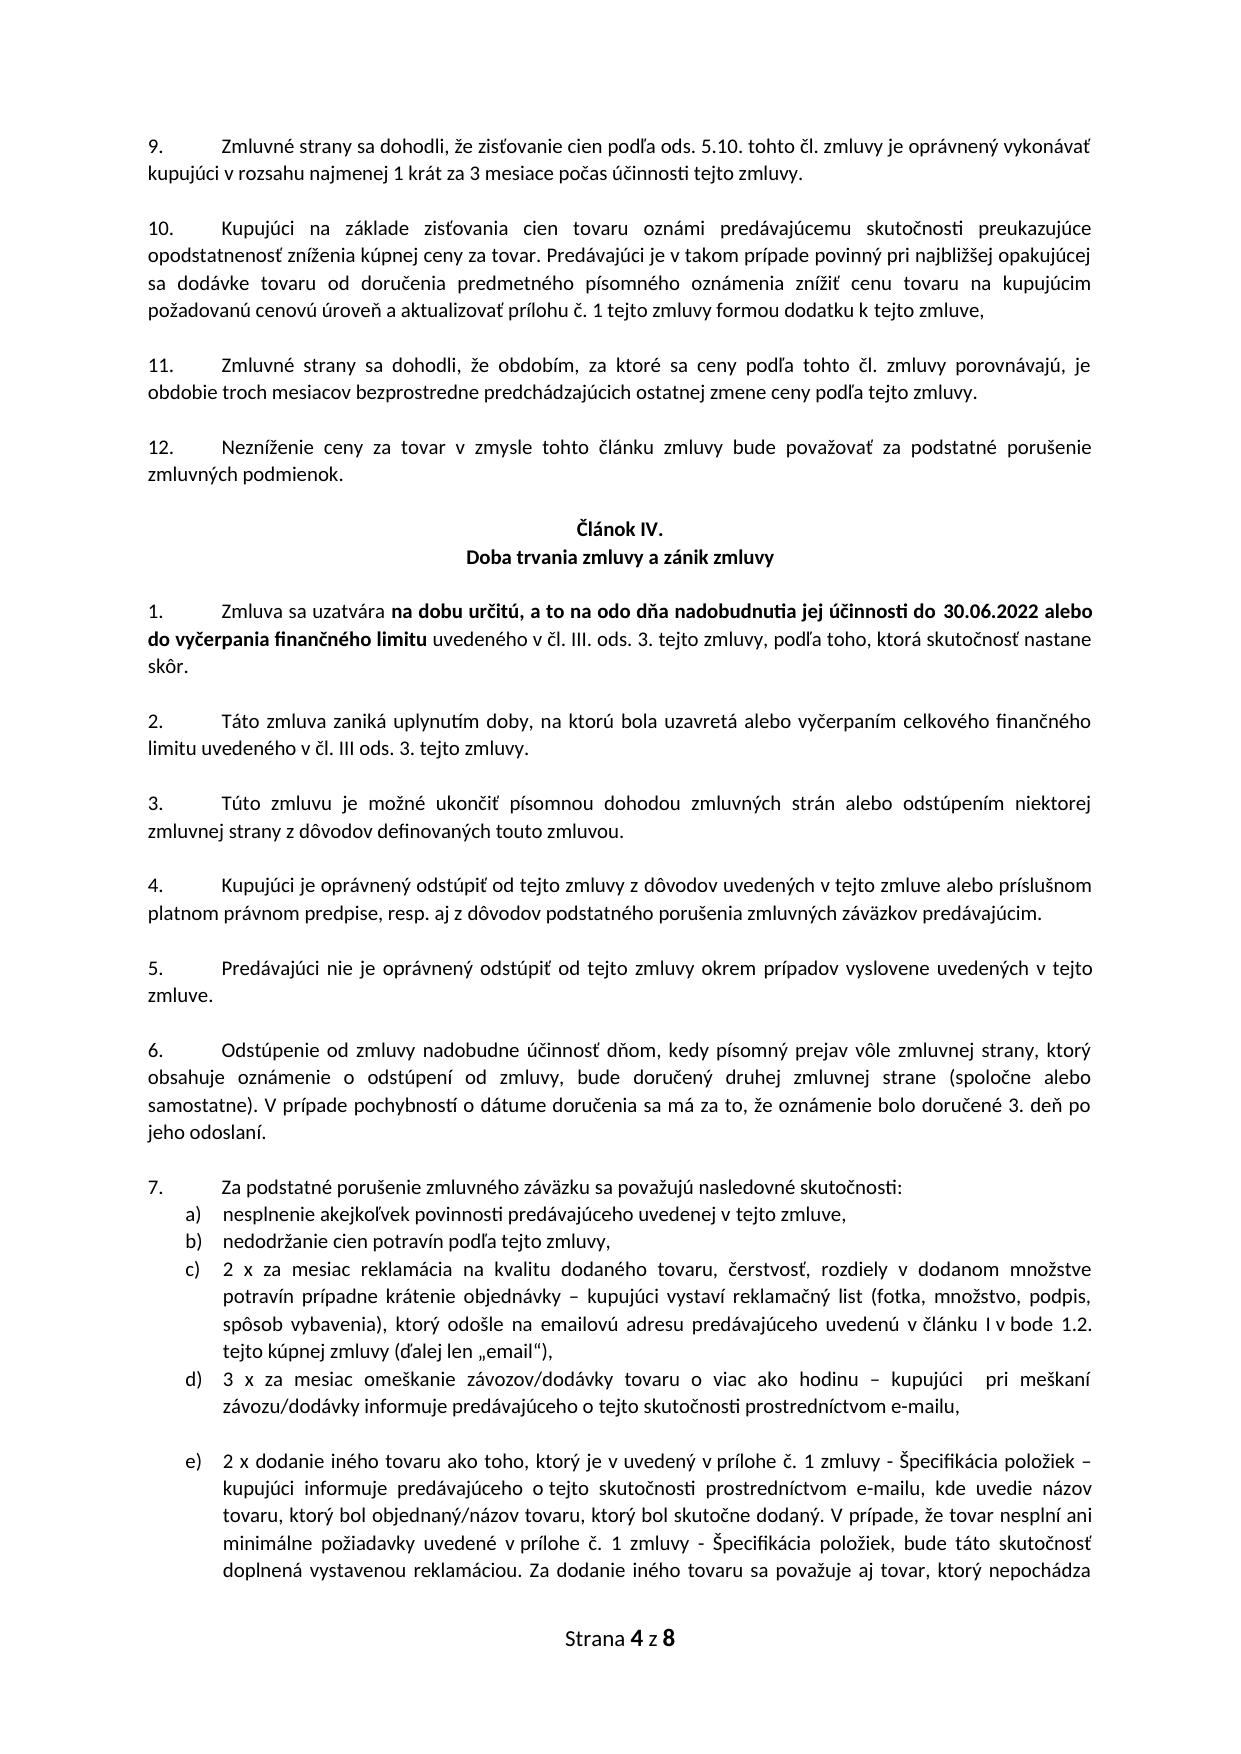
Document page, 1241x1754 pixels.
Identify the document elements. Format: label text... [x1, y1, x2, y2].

list nedodržanie cien potravín podľa tejto zmluvy, [185, 1229, 1093, 1254]
list Kupujúci na základe zisťovania cien tovaru oznámi predávajúcemu skutočnosti preukazujúce opodstatnenosť zníženia kúpnej ceny za tovar. Predávajúci je v takom prípade povinný pri najbližšej opakujúcej sa dodávke tovaru od doručenia predmetného písomného oznámenia znížiť cenu tovaru na kupujúcim požadovanú cenovú úroveň a aktualizovať prílohu č. 1 tejto zmluvy formou dodatku k tejto zmluve, [148, 215, 1093, 323]
list Článok IV. [148, 516, 1093, 542]
list Zmluvné strany sa dohodli, že zisťovanie cien podľa ods. 5.10. tohto čl. zmluvy je oprávnený vykonávať kupujúci v rozsahu najmenej 1 krát za 3 mesiace počas účinnosti tejto zmluvy. [148, 133, 1093, 186]
list nesplnenie akejkoľvek povinnosti predávajúceho uvedenej v tejto zmluve, [185, 1201, 1093, 1227]
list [185, 1448, 1093, 1583]
list Kupujúci je oprávnený odstúpiť od tejto zmluvy z dôvodov uvedených v tejto zmluve alebo príslušnom platnom právnom predpise, resp. aj z dôvodov podstatného porušenia zmluvných záväzkov predávajúcim. [148, 873, 1093, 925]
list 3 x za mesiac omeškanie závozov/dodávky tovaru o viac ako hodinu – kupujúci pri meškaní závozu/dodávky informuje predávajúceho o tejto skutočnosti prostredníctvom e-mailu, [185, 1366, 1093, 1418]
list Odstúpenie od zmluvy nadobudne účinnosť dňom, kedy písomný prejav vôle zmluvnej strany, ktorý obsahuje oznámenie o odstúpení od zmluvy, bude doručený druhej zmluvnej strane (spoločne alebo samostatne). V prípade pochybností o dátume doručenia sa má za to, že oznámenie bolo doručené 3. deň po jeho odoslaní. [148, 1037, 1093, 1144]
list Za podstatné porušenie zmluvného záväzku sa považujú nasledovné skutočnosti: [148, 1174, 1093, 1199]
list Zmluva sa uzatvára na dobu určitú, a to na odo dňa nadobudnutia jej účinnosti do 30.06.2022 alebo do vyčerpania finančného limitu uvedeného v čl. III. ods. 3. tejto zmluvy, podľa toho, ktorá skutočnosť nastane skôr. [148, 599, 1093, 679]
list Nezníženie ceny za tovar v zmysle tohto článku zmluvy bude považovať za podstatné porušenie zmluvných podmienok. [148, 434, 1093, 487]
list Túto zmluvu je možné ukončiť písomnou dohodou zmluvných strán alebo odstúpením niektorej zmluvnej strany z dôvodov definovaných touto zmluvou. [148, 790, 1093, 843]
list Táto zmluva zaniká uplynutím doby, na ktorú bola uzavretá alebo vyčerpaním celkového finančného limitu uvedeného v čl. III ods. 3. tejto zmluvy. [148, 708, 1093, 761]
list Doba trvania zmluvy a zánik zmluvy [148, 544, 1093, 569]
list Predávajúci nie je oprávnený odstúpiť od tejto zmluvy okrem prípadov vyslovene uvedených v tejto zmluve. [148, 955, 1093, 1008]
list 2 x za mesiac reklamácia na kvalitu dodaného tovaru, čerstvosť, rozdiely v dodanom množstve potravín prípadne krátenie objednávky – kupujúci vystaví reklamačný list (fotka, množstvo, podpis, spôsob vybavenia), ktorý odošle na emailovú adresu predávajúceho uvedenú v článku I v bode 1.2. tejto kúpnej zmluvy (ďalej len „email“), [185, 1256, 1093, 1364]
list Zmluvné strany sa dohodli, že obdobím, za ktoré sa ceny podľa tohto čl. zmluvy porovnávajú, je obdobie troch mesiacov bezprostredne predchádzajúcich ostatnej zmene ceny podľa tejto zmluvy. [148, 352, 1093, 405]
